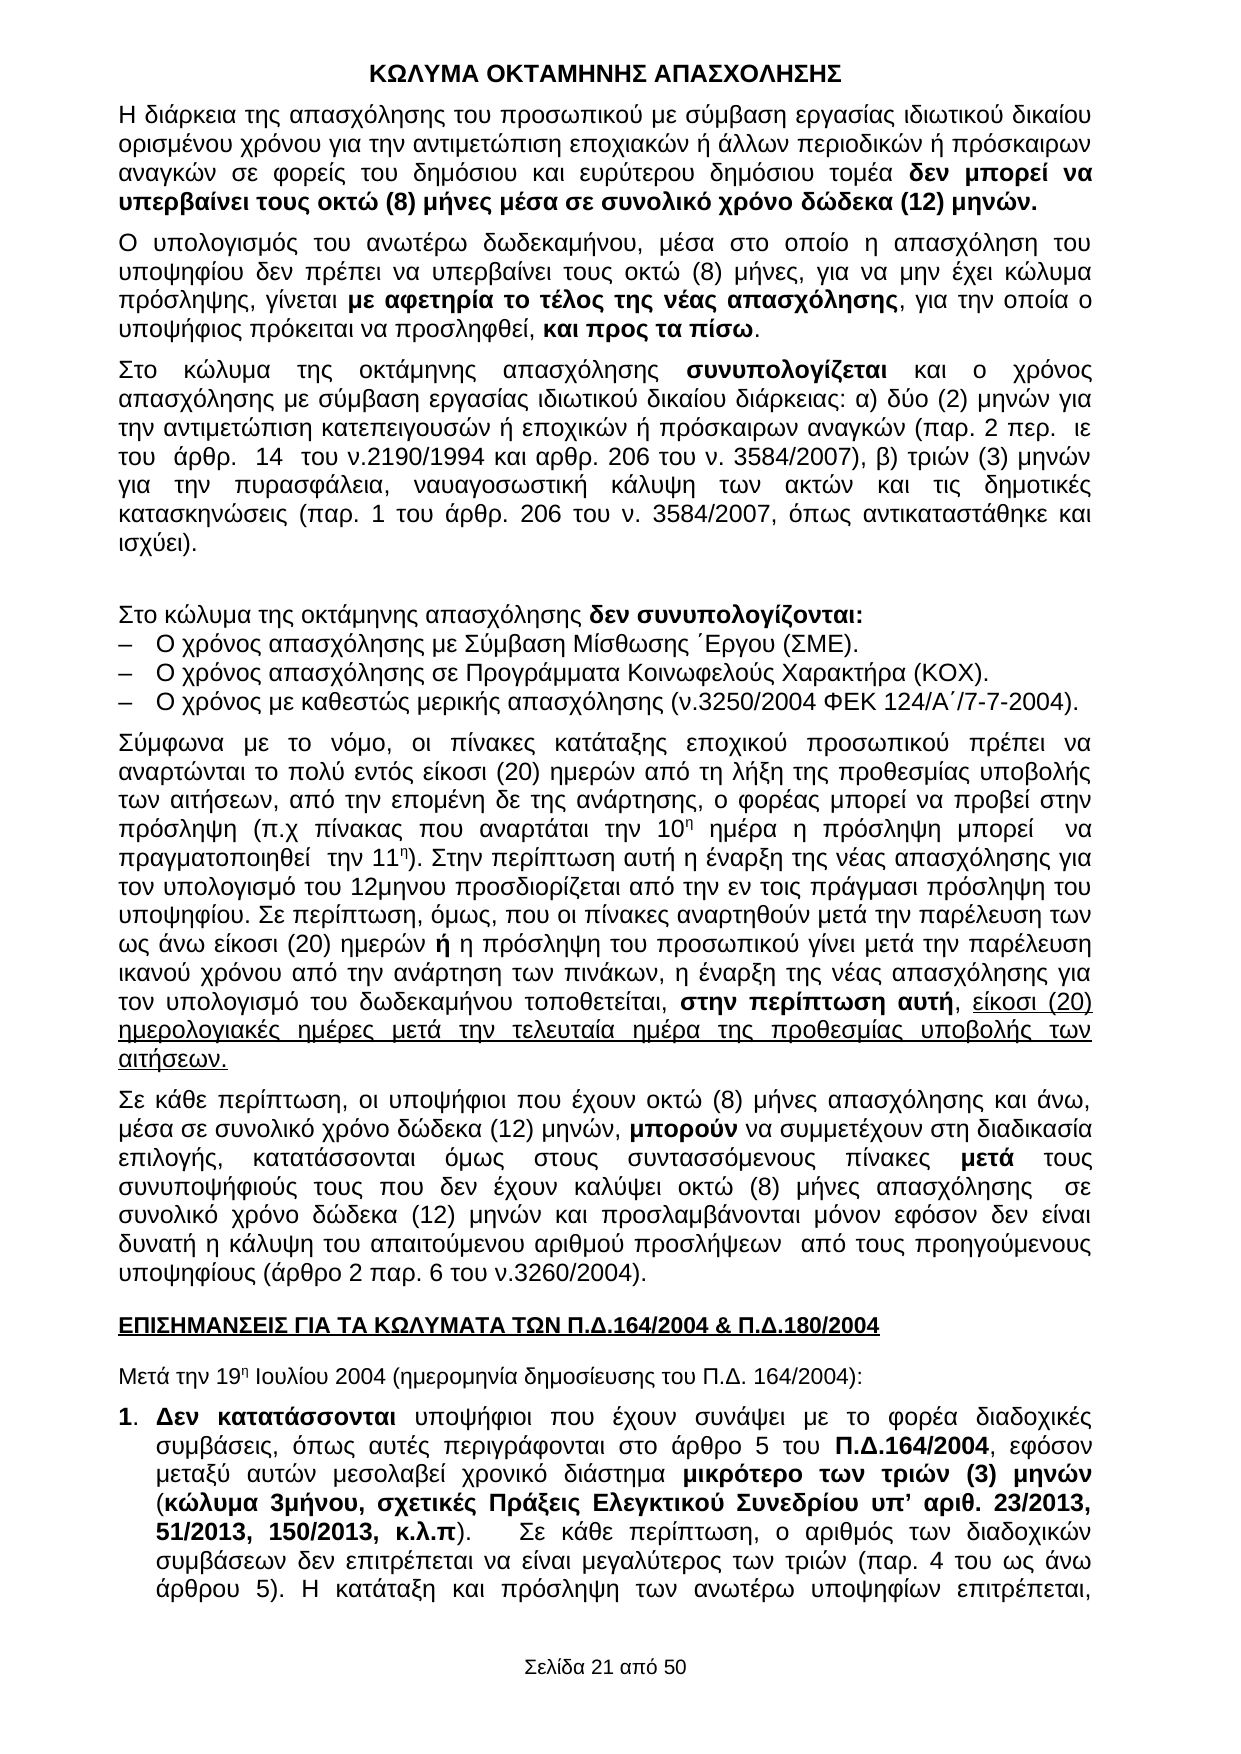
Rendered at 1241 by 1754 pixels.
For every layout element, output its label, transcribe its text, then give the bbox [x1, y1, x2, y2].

text Ο υπολογισμός του ανωτέρω δωδεκαμήνου, μέσα στο οποίο η απασχόληση του υποψηφίου δεν πρέπει να υπερβαίνει τους οκτώ (8) μήνες, για να μην έχει κώλυμα πρόσληψης, γίνεται με αφετηρία το τέλος της νέας απασχόλησης, για την οποία ο υποψήφιος πρόκειται να προσληφθεί, και προς τα πίσω. [118, 228, 1093, 343]
text Σε κάθε περίπτωση, οι υποψήφιοι που έχουν οκτώ (8) μήνες απασχόλησης και άνω, μέσα σε συνολικό χρόνο δώδεκα (12) μηνών, μπορούν να συμμετέχουν στη διαδικασία επιλογής, κατατάσσονται όμως στους συντασσόμενους πίνακες μετά τους συνυποψήφιούς τους που δεν έχουν καλύψει οκτώ (8) μήνες απασχόλησης σε συνολικό χρόνο δώδεκα (12) μηνών και προσλαμβάνονται μόνον εφόσον δεν είναι δυνατή η κάλυψη του απαιτούμενου αριθμού προσλήψεων από τους προηγούμενους υποψηφίους (άρθρο 2 παρ. 6 του ν.3260/2004). [118, 1085, 1093, 1287]
text Η διάρκεια της απασχόλησης του προσωπικού με σύμβαση εργασίας ιδιωτικού δικαίου ορισμένου χρόνου για την αντιμετώπιση εποχιακών ή άλλων περιοδικών ή πρόσκαιρων αναγκών σε φορείς του δημόσιου και ευρύτερου δημόσιου τομέα δεν μπορεί να υπερβαίνει τους οκτώ (8) μήνες μέσα σε συνολικό χρόνο δώδεκα (12) μηνών. [118, 100, 1093, 215]
text ΕΠΙΣΗΜΑΝΣΕΙΣ ΓΙΑ ΤΑ ΚΩΛΥΜΑΤΑ ΤΩΝ Π.Δ.164/2004 & Π.Δ.180/2004 [118, 1312, 1093, 1338]
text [118, 1402, 1093, 1603]
text Σύμφωνα με το νόμο, οι πίνακες κατάταξης εποχικού προσωπικού πρέπει να αναρτώνται το πολύ εντός είκοσι (20) ημερών από τη λήξη της προθεσμίας υποβολής των αιτήσεων, από την επομένη δε της ανάρτησης, ο φορέας μπορεί να προβεί στην πρόσληψη (π.χ πίνακας που αναρτάται την 10η ημέρα η πρόσληψη μπορεί να πραγματοποιηθεί την 11η). Στην περίπτωση αυτή η έναρξη της νέας απασχόλησης για τον υπολογισμό του 12μηνου προσδιορίζεται από την εν τοις πράγμασι πρόσληψη του υποψηφίου. Σε περίπτωση, όμως, που οι πίνακες αναρτηθούν μετά την παρέλευση των ως άνω είκοσι (20) ημερών ή η πρόσληψη του προσωπικού γίνει μετά την παρέλευση ικανού χρόνου από την ανάρτηση των πινάκων, η έναρξη της νέας απασχόλησης για τον υπολογισμό του δωδεκαμήνου τοποθετείται, στην περίπτωση αυτή, είκοσι (20) ημερολογιακές ημέρες μετά την τελευταία ημέρα της προθεσμίας υποβολής των αιτήσεων. [118, 728, 1093, 1073]
text – Ο χρόνος απασχόλησης σε Προγράμματα Κοινωφελούς Χαρακτήρα (ΚΟΧ). [118, 658, 1146, 687]
text – Ο χρόνος με καθεστώς μερικής απασχόλησης (ν.3250/2004 ΦΕΚ 124/Α΄/7-7-2004). [118, 687, 1146, 715]
text Μετά την 19η Ιουλίου 2004 (ημερομηνία δημοσίευσης του Π.Δ. 164/2004): [118, 1363, 1093, 1389]
text ΚΩΛΥΜΑ ΟΚΤΑΜΗΝΗΣ ΑΠΑΣΧΟΛΗΣΗΣ [118, 59, 1093, 88]
text Στο κώλυμα της οκτάμηνης απασχόλησης δεν συνυπολογίζονται: [81, 600, 1146, 629]
text Στο κώλυμα της οκτάμηνης απασχόλησης συνυπολογίζεται και ο χρόνος απασχόλησης με σύμβαση εργασίας ιδιωτικού δικαίου διάρκειας: α) δύο (2) μηνών για την αντιμετώπιση κατεπειγουσών ή εποχικών ή πρόσκαιρων αναγκών (παρ. 2 περ. ιε του άρθρ. 14 του ν.2190/1994 και αρθρ. 206 του ν. 3584/2007), β) τριών (3) μηνών για την πυρασφάλεια, ναυαγοσωστική κάλυψη των ακτών και τις δημοτικές κατασκηνώσεις (παρ. 1 του άρθρ. 206 του ν. 3584/2007, όπως αντικαταστάθηκε και ισχύει). [118, 355, 1093, 557]
text – Ο χρόνος απασχόλησης με Σύμβαση Μίσθωσης ΄Εργου (ΣΜΕ). [118, 629, 1146, 658]
